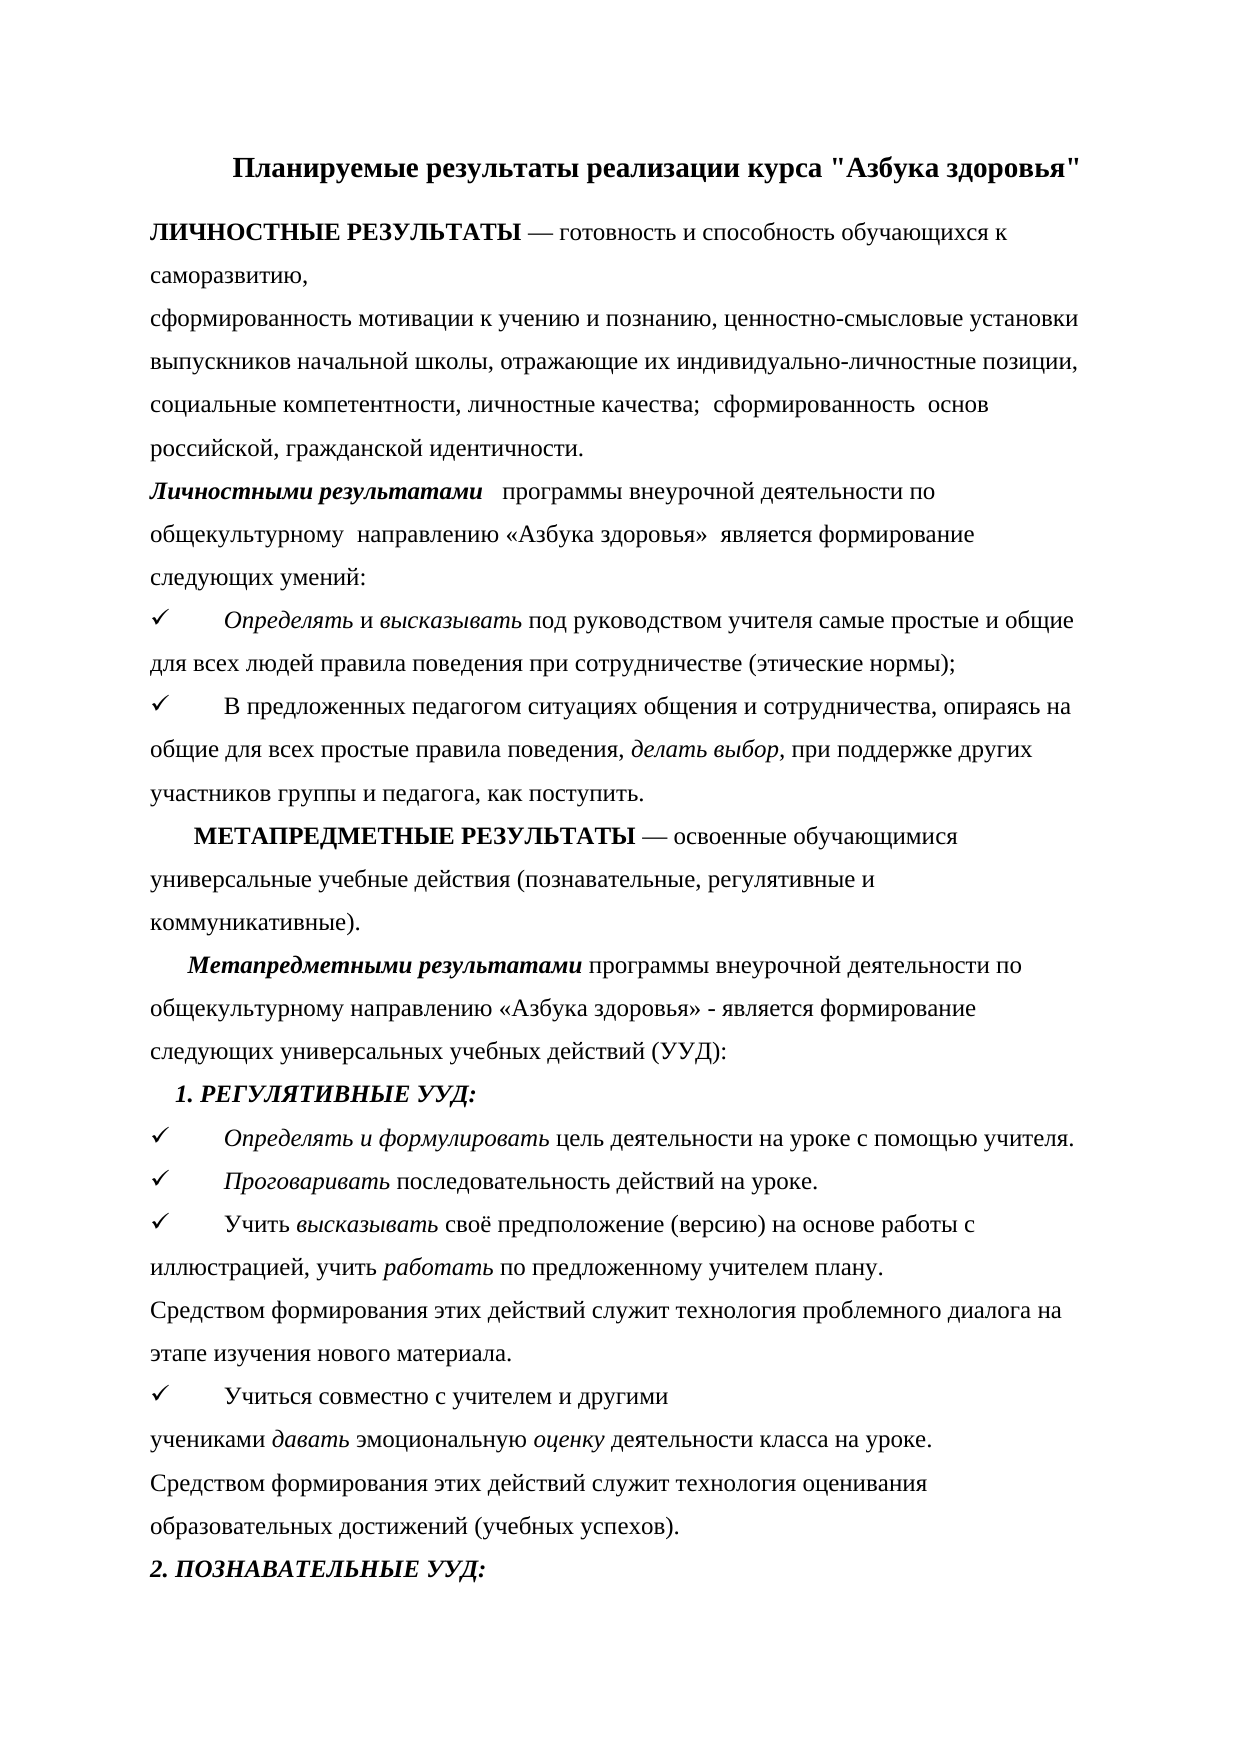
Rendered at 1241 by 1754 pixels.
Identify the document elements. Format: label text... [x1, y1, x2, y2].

list Определять и высказывать под руководством учителя самые простые и общие для всех людей правила поведения при сотрудничестве (этические нормы); [150, 605, 1090, 677]
text Планируемые результаты реализации курса "Азбука здоровья" [150, 150, 1090, 183]
list Проговаривать последовательность действий на уроке. [150, 1166, 1090, 1194]
list ЛИЧНОСТНЫЕ РЕЗУЛЬТАТЫ — готовность и способность обучающихся к саморазвитию, [150, 217, 1090, 289]
list Метапредметными результатами программы внеурочной деятельности по общекультурному направлению «Азбука здоровья» - является формирование следующих универсальных учебных действий (УУД): [150, 950, 1090, 1065]
list Средством формирования этих действий служит технология оценивания образовательных достижений (учебных успехов). [150, 1468, 1090, 1539]
list Личностными результатами программы внеурочной деятельности по общекультурному направлению «Азбука здоровья» является формирование следующих умений: [150, 476, 1090, 591]
list В предложенных педагогом ситуациях общения и сотрудничества, опираясь на общие для всех простые правила поведения, делать выбор, при поддержке других участников группы и педагога, как поступить. [150, 691, 1090, 806]
list 2. ПОЗНАВАТЕЛЬНЫЕ УУД: [150, 1554, 1090, 1583]
list Учить высказывать своё предположение (версию) на основе работы с иллюстрацией, учить работать по предложенному учителем плану. [150, 1209, 1090, 1281]
list Определять и формулировать цель деятельности на уроке с помощью учителя. [150, 1123, 1090, 1151]
list сформированность мотивации к учению и познанию, ценностно-смысловые установки выпускников начальной школы, отражающие их индивидуально-личностные позиции, социальные компетентности, личностные качества; сформированность основ российской, гражданской идентичности. [150, 303, 1090, 461]
list 1. РЕГУЛЯТИВНЫЕ УУД: [150, 1079, 1090, 1108]
list Учиться совместно с учителем и другими учениками давать эмоциональную оценку деятельности класса на уроке. [150, 1381, 1090, 1453]
list Средством формирования этих действий служит технология проблемного диалога на этапе изучения нового материала. [150, 1295, 1090, 1367]
list МЕТАПРЕДМЕТНЫЕ РЕЗУЛЬТАТЫ — освоенные обучающимися универсальные учебные действия (познавательные, регулятивные и коммуникативные). [150, 821, 1090, 936]
